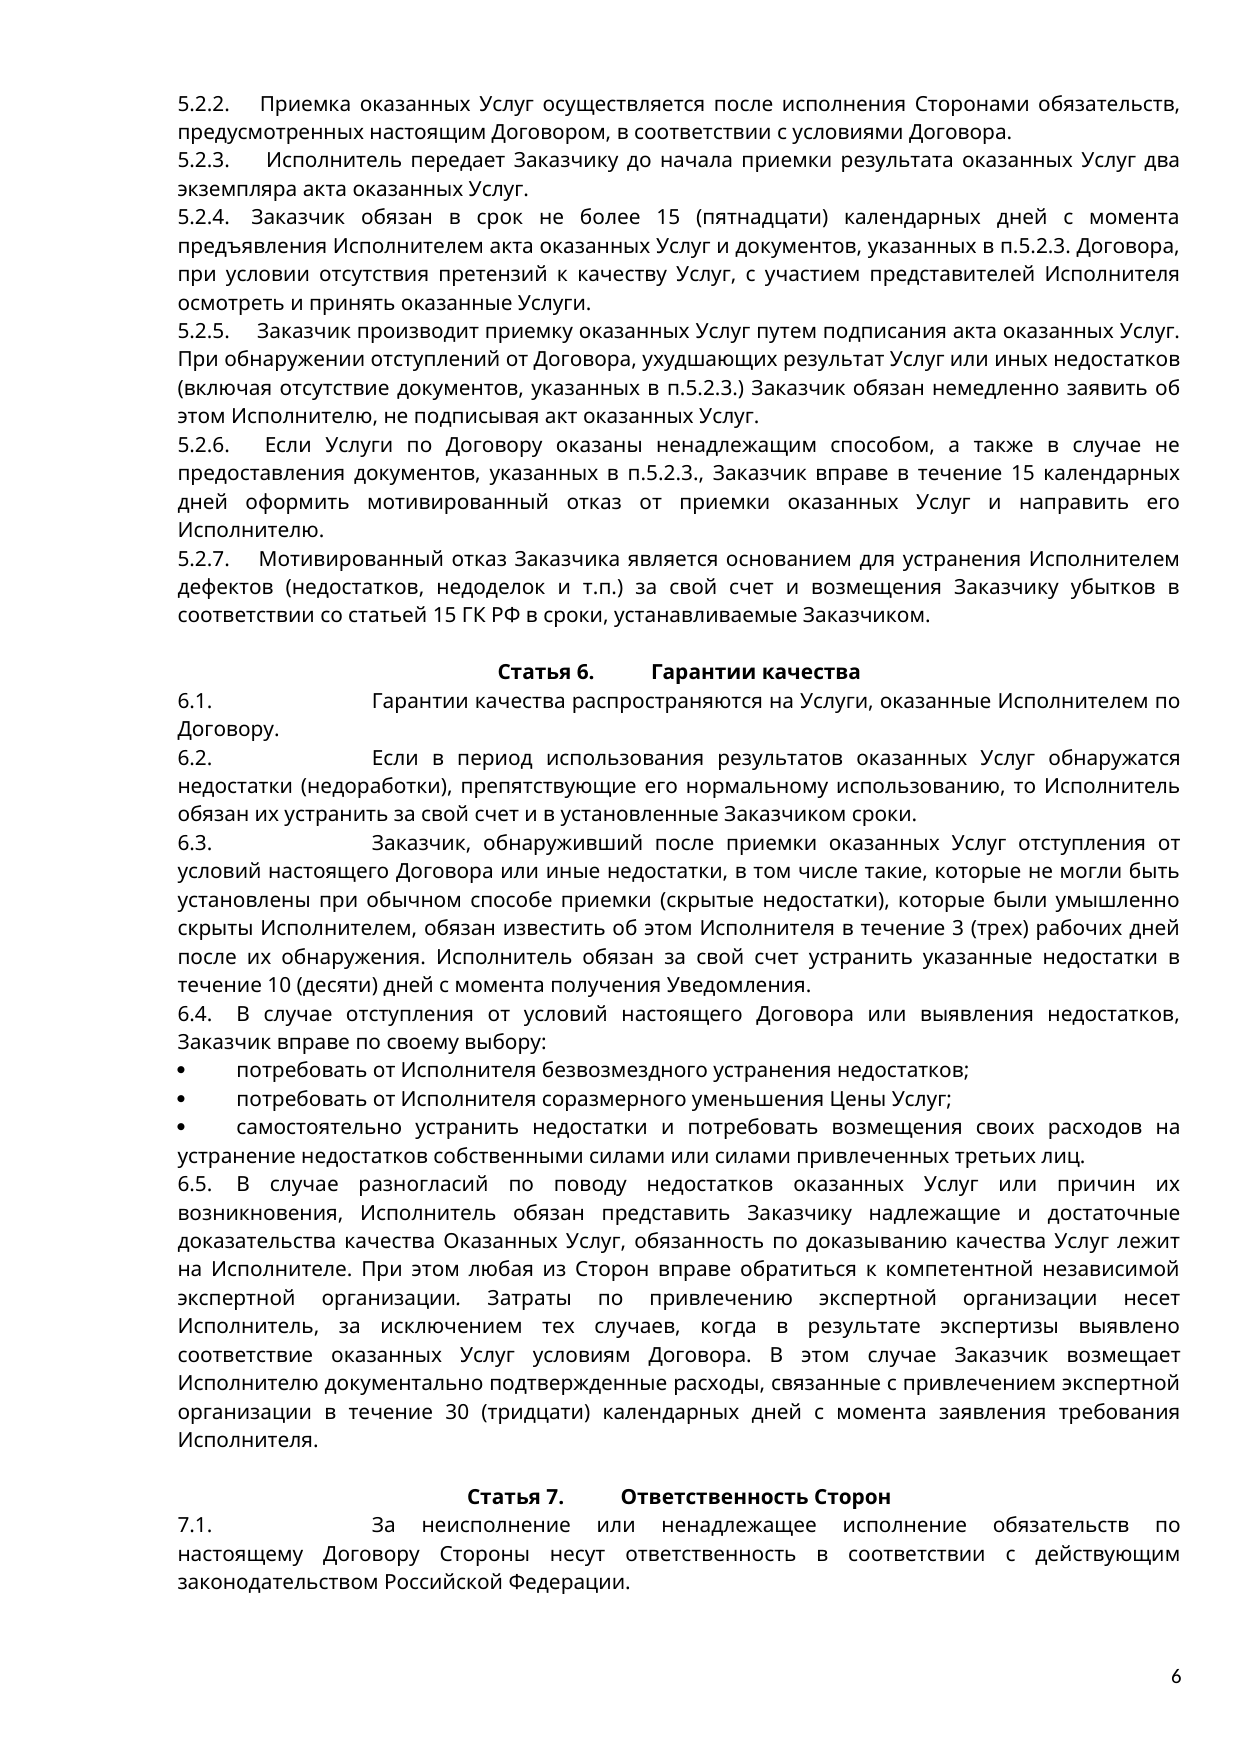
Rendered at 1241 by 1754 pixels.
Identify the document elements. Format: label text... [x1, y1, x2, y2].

list За неисполнение или ненадлежащее исполнение обязательств по настоящему Договору Стороны несут ответственность в соответствии с действующим законодательством Российской Федерации. [177, 1511, 1181, 1596]
subtitle Заказчик, обнаруживший после приемки оказанных Услуг отступления от условий настоящего Договора или иные недостатки, в том числе такие, которые не могли быть установлены при обычном способе приемки (скрытые недостатки), которые были умышленно скрыты Исполнителем, обязан известить об этом Исполнителя в течение 3 (трех) рабочих дней после их обнаружения. Исполнитель обязан за свой счет устранить указанные недостатки в течение 10 (десяти) дней с момента получения Уведомления. [177, 828, 1181, 999]
subtitle Ответственность Сторон [177, 1482, 1181, 1511]
list Если Услуги по Договору оказаны ненадлежащим способом, а также в случае не предоставления документов, указанных в п.5.2.3., Заказчик вправе в течение 15 календарных дней оформить мотивированный отказ от приемки оказанных Услуг и направить его Исполнителю. [177, 430, 1181, 544]
subtitle Если в период использования результатов оказанных Услуг обнаружатся недостатки (недоработки), препятствующие его нормальному использованию, то Исполнитель обязан их устранить за свой счет и в установленные Заказчиком сроки. [177, 743, 1181, 828]
subtitle Гарантии качества [177, 657, 1181, 686]
subtitle Гарантии качества распространяются на Услуги, оказанные Исполнителем по Договору. [177, 686, 1181, 743]
list Заказчик производит приемку оказанных Услуг путем подписания акта оказанных Услуг. При обнаружении отступлений от Договора, ухудшающих результат Услуг или иных недостатков (включая отсутствие документов, указанных в п.5.2.3.) Заказчик обязан немедленно заявить об этом Исполнителю, не подписывая акт оказанных Услуг. [177, 316, 1181, 430]
list В случае отступления от условий настоящего Договора или выявления недостатков, Заказчик вправе по своему выбору: [177, 999, 1181, 1056]
list Мотивированный отказ Заказчика является основанием для устранения Исполнителем дефектов (недостатков, недоделок и т.п.) за свой счет и возмещения Заказчику убытков в соответствии со статьей 15 ГК РФ в сроки, устанавливаемые Заказчиком. [177, 544, 1181, 629]
list потребовать от Исполнителя соразмерного уменьшения Цены Услуг; [177, 1084, 1181, 1112]
list Заказчик обязан в срок не более 15 (пятнадцати) календарных дней с момента предъявления Исполнителем акта оказанных Услуг и документов, указанных в п.5.2.3. Договора, при условии отсутствия претензий к качеству Услуг, с участием представителей Исполнителя осмотреть и принять оказанные Услуги. [177, 202, 1181, 316]
list В случае разногласий по поводу недостатков оказанных Услуг или причин их возникновения, Исполнитель обязан представить Заказчику надлежащие и достаточные доказательства качества Оказанных Услуг, обязанность по доказыванию качества Услуг лежит на Исполнителе. При этом любая из Сторон вправе обратиться к компетентной независимой экспертной организации. Затраты по привлечению экспертной организации несет Исполнитель, за исключением тех случаев, когда в результате экспертизы выявлено соответствие оказанных Услуг условиям Договора. В этом случае Заказчик возмещает Исполнителю документально подтвержденные расходы, связанные с привлечением экспертной организации в течение 30 (тридцати) календарных дней с момента заявления требования Исполнителя. [177, 1169, 1181, 1454]
list Исполнитель передает Заказчику до начала приемки результата оказанных Услуг два экземпляра акта оказанных Услуг. [177, 146, 1181, 202]
list Приемка оказанных Услуг осуществляется после исполнения Сторонами обязательств, предусмотренных настоящим Договором, в соответствии с условиями Договора. [177, 89, 1181, 146]
list самостоятельно устранить недостатки и потребовать возмещения своих расходов на устранение недостатков собственными силами или силами привлеченных третьих лиц. [177, 1112, 1181, 1169]
list потребовать от Исполнителя безвозмездного устранения недостатков; [177, 1056, 1181, 1084]
